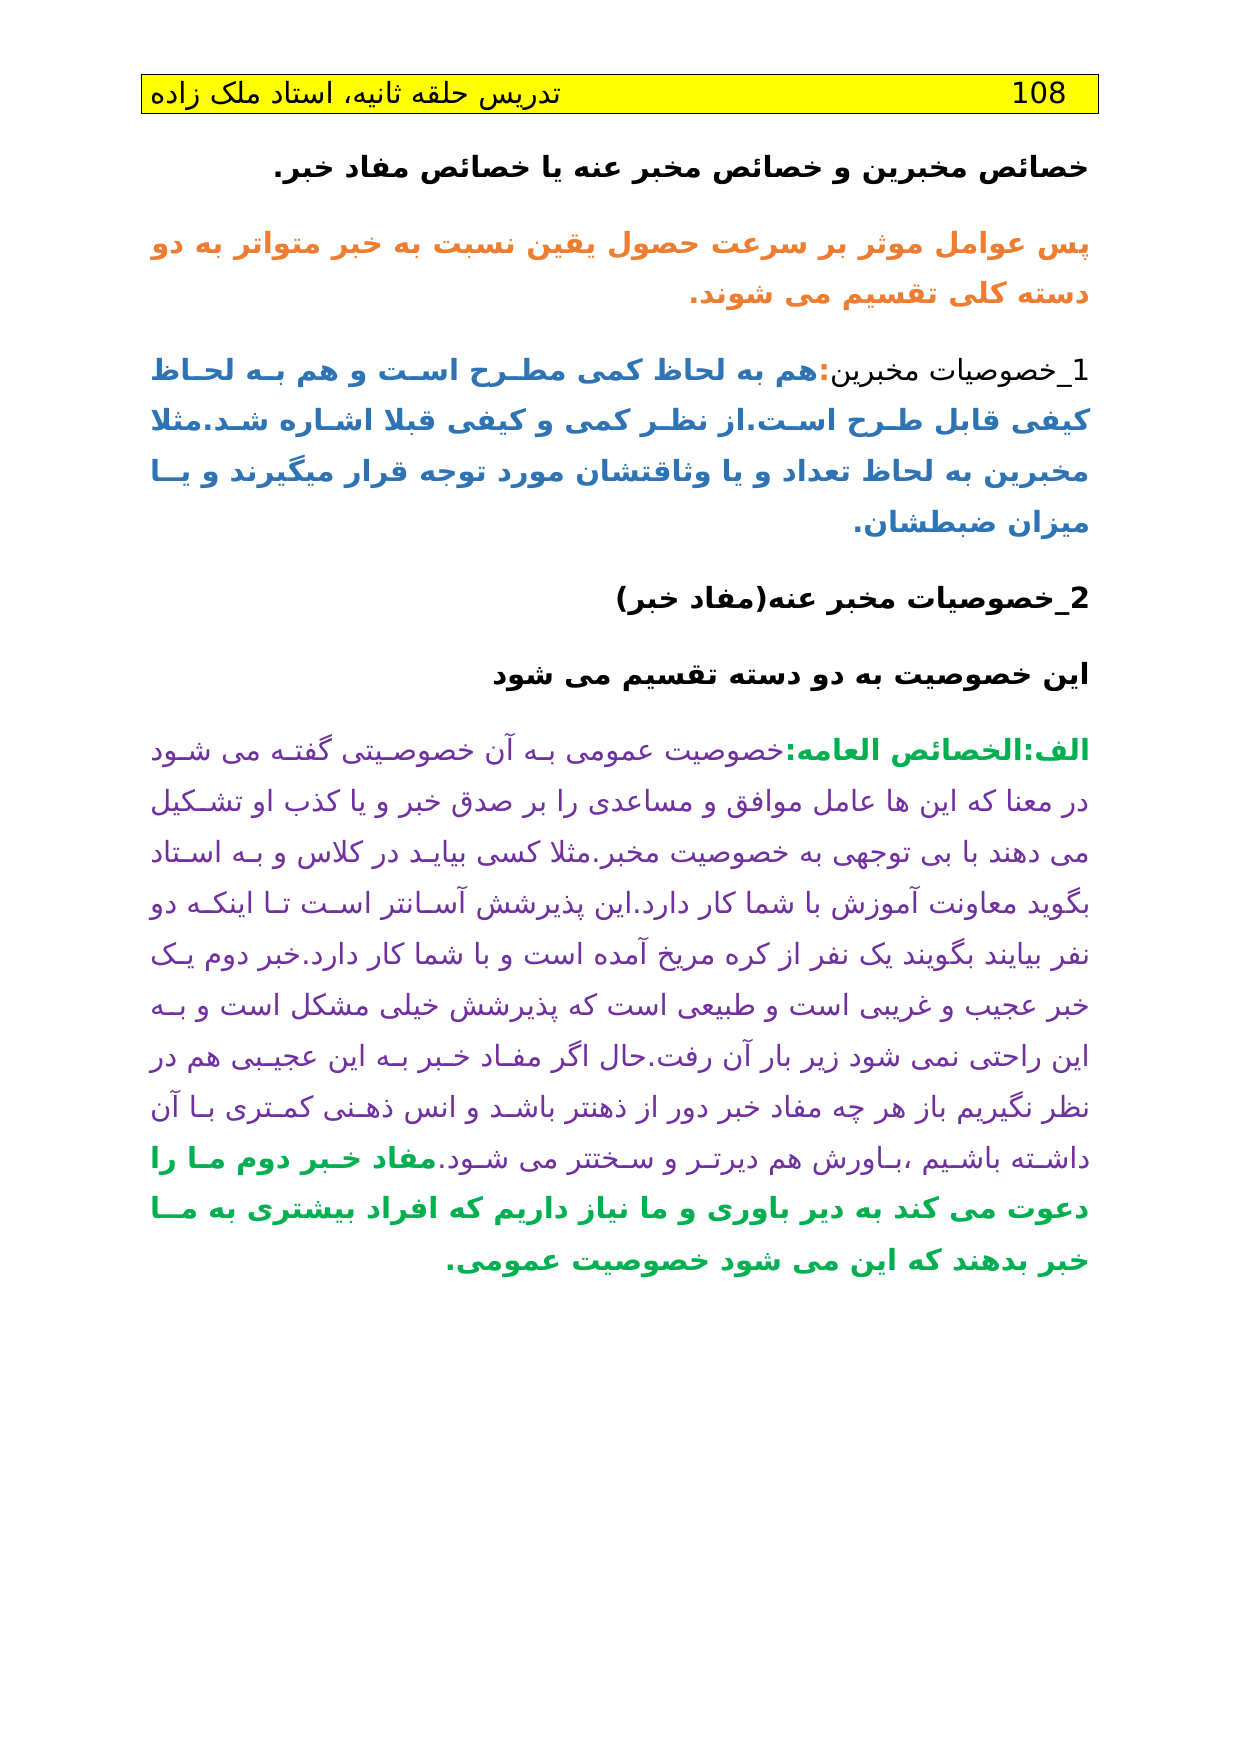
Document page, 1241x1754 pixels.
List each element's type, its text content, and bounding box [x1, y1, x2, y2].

text خصائص مخبرین و خصائص مخبر عنه یا خصائص مفاد خبر. [150, 150, 1090, 184]
text 2_خصوصیات مخبر عنه(مفاد خبر) [150, 582, 1090, 616]
text الف:الخصائص العامه:خصوصیت عمومی به آن خصوصیتی گفته می شود در معنا که این ها عامل موافق و مساعدی را بر صدق خبر و یا کذب او تشکیل می دهند با بی توجهی به خصوصیت مخبر.مثلا کسی بیاید در کلاس و به استاد بگوید معاونت آموزش با شما کار دارد.این پذیرشش آسانتر است تا اینکه دو نفر بیایند بگویند یک نفر از کره مریخ آمده است و با شما کار دارد.خبر دوم یک خبر عجیب و غریبی است و طبیعی است که پذیرشش خیلی مشکل است و به این راحتی نمی شود زیر بار آن رفت.حال اگر مفاد خبر به این عجیبی هم در نظر نگیریم باز هر چه مفاد خبر دور از ذهنتر باشد و انس ذهنی کمتری با آن داشته باشیم ،باورش هم دیرتر و سختتر می شود.مفاد خبر دوم ما را دعوت می کند به دیر باوری و ما نیاز داریم که افراد بیشتری به ما خبر بدهند که این می شود خصوصیت عمومی. [150, 733, 1090, 1277]
text این خصوصیت به دو دسته تقسیم می شود [150, 657, 1090, 691]
text پس عوامل موثر بر سرعت حصول یقین نسبت به خبر متواتر به دو دسته کلی تقسیم می شوند. [150, 226, 1090, 311]
text 1_خصوصیات مخبرین:هم به لحاظ کمی مطرح است و هم به لحاظ کیفی قابل طرح است.از نظر کمی و کیفی قبلا اشاره شد.مثلا مخبرین به لحاظ تعداد و یا وثاقتشان مورد توجه قرار میگیرند و یا میزان ضبطشان. [150, 353, 1090, 539]
